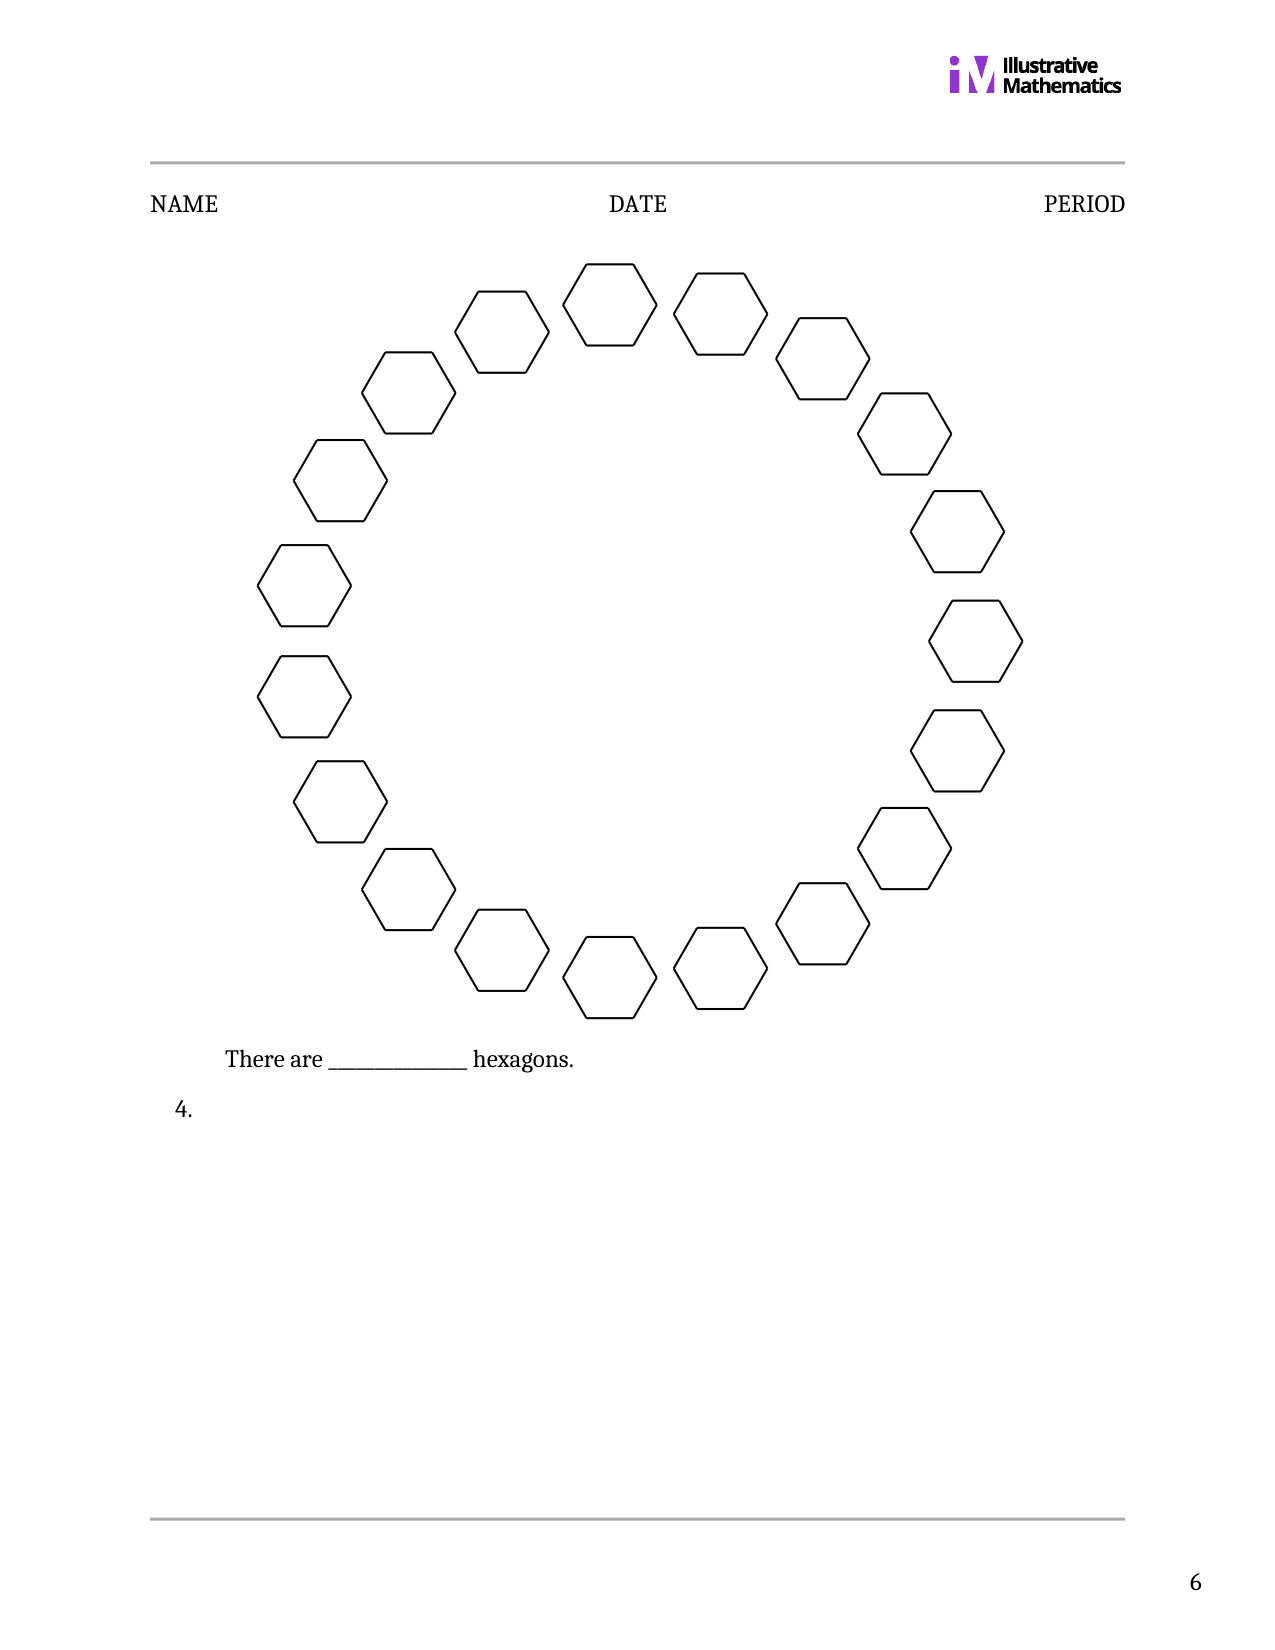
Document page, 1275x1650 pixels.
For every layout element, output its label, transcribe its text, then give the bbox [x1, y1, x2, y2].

picture [243, 247, 1032, 1035]
picture [949, 55, 1121, 93]
list There are _______________ hexagons. [175, 1045, 1125, 1074]
